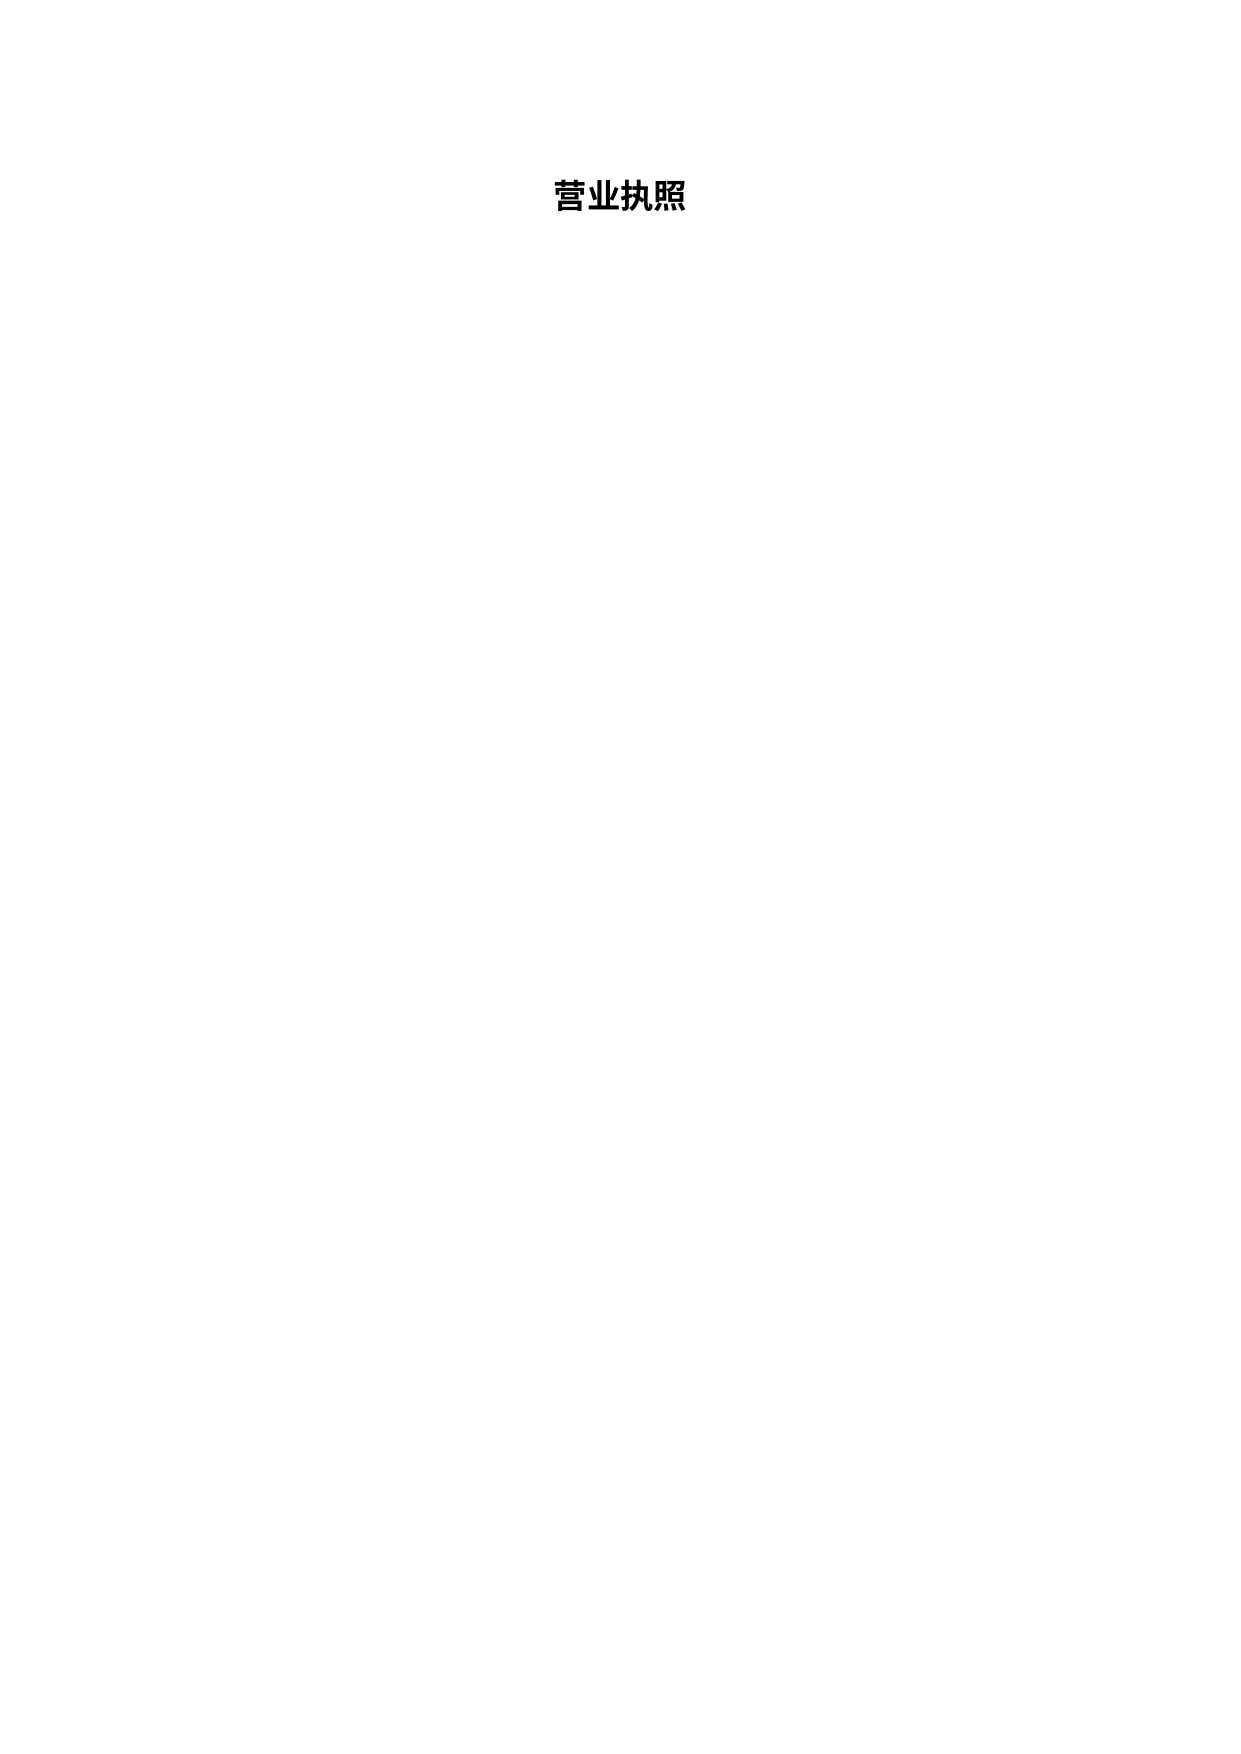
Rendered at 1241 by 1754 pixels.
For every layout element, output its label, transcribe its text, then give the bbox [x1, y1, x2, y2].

text 营业执照 [187, 162, 1053, 227]
